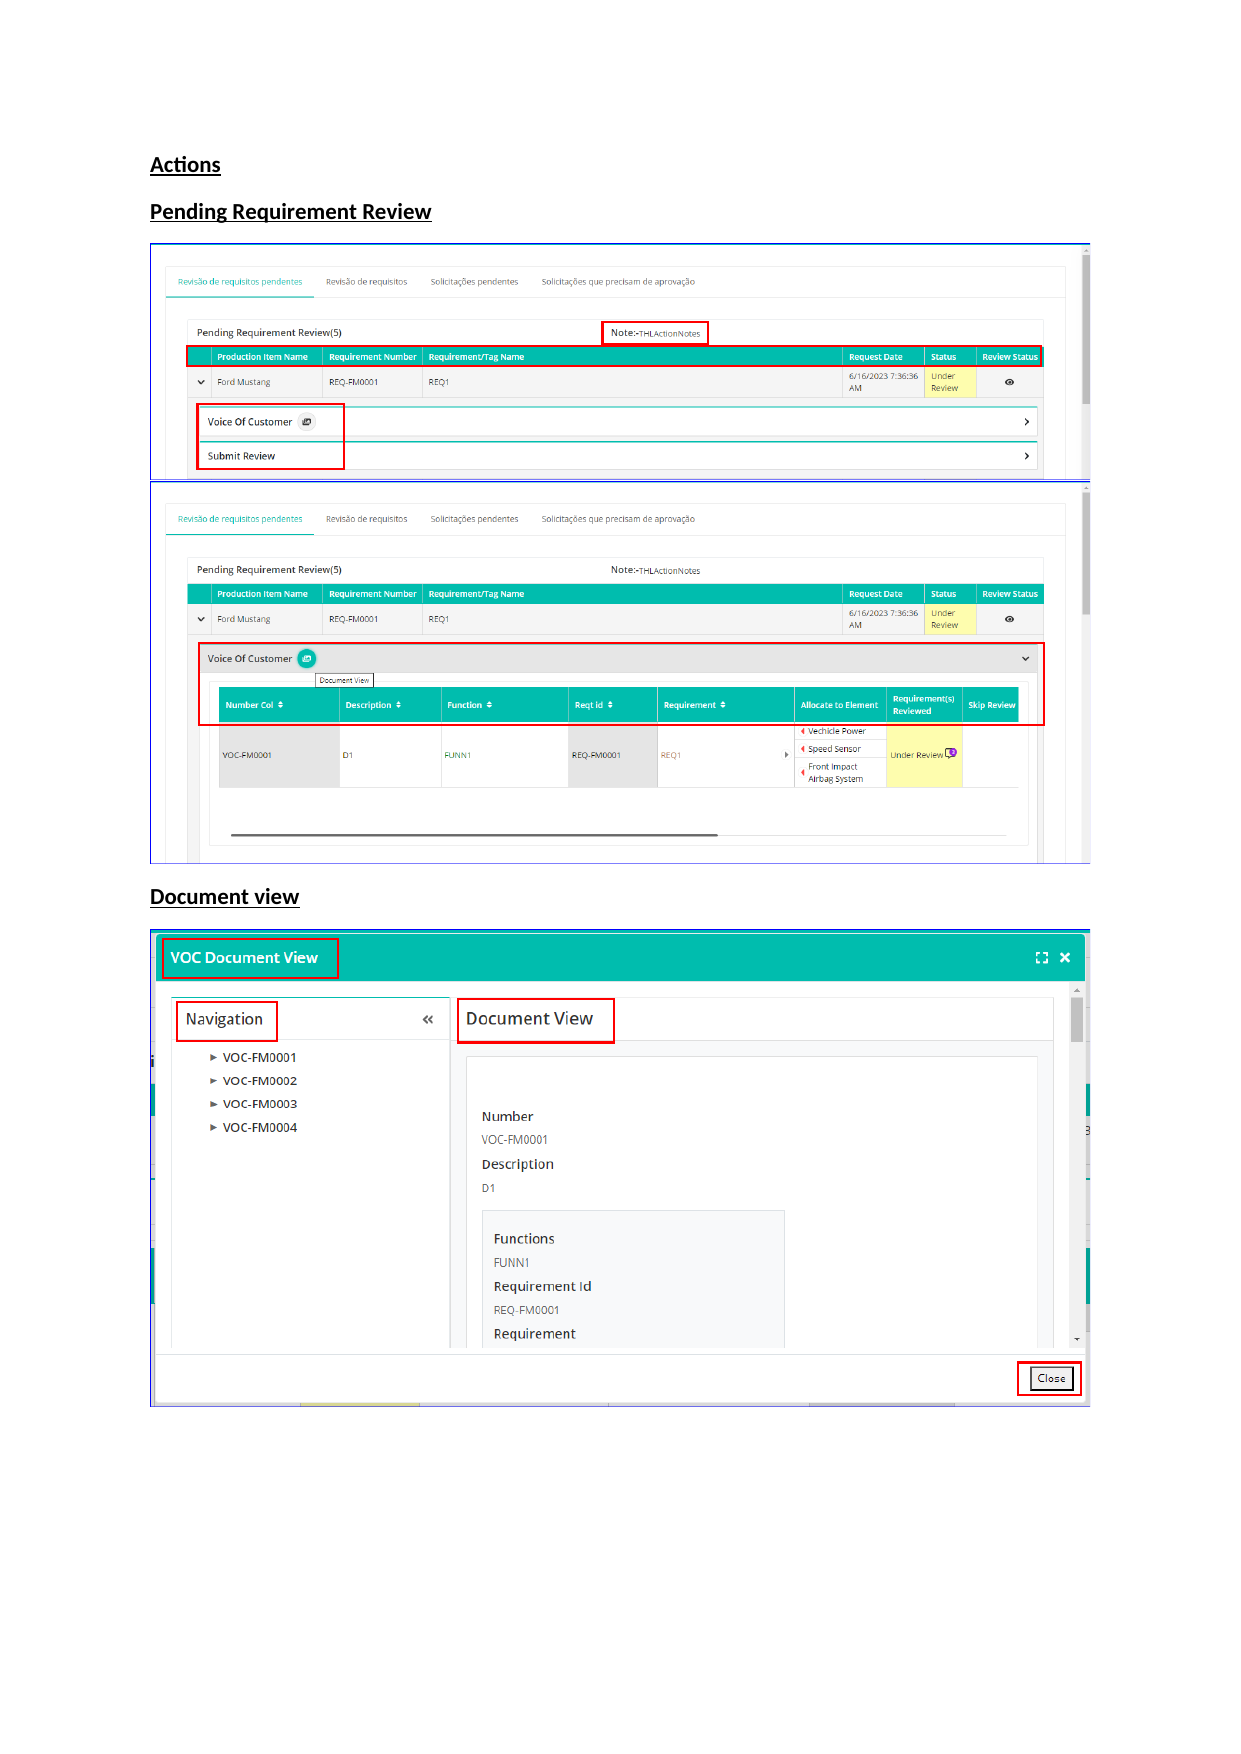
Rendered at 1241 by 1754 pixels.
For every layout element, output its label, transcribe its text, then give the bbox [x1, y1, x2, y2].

picture [150, 243, 1091, 480]
text Document view [150, 882, 1090, 910]
picture [150, 929, 1091, 1407]
picture [150, 481, 1091, 864]
text Pending Requirement Review [150, 197, 1090, 225]
text Actions [150, 150, 1090, 178]
